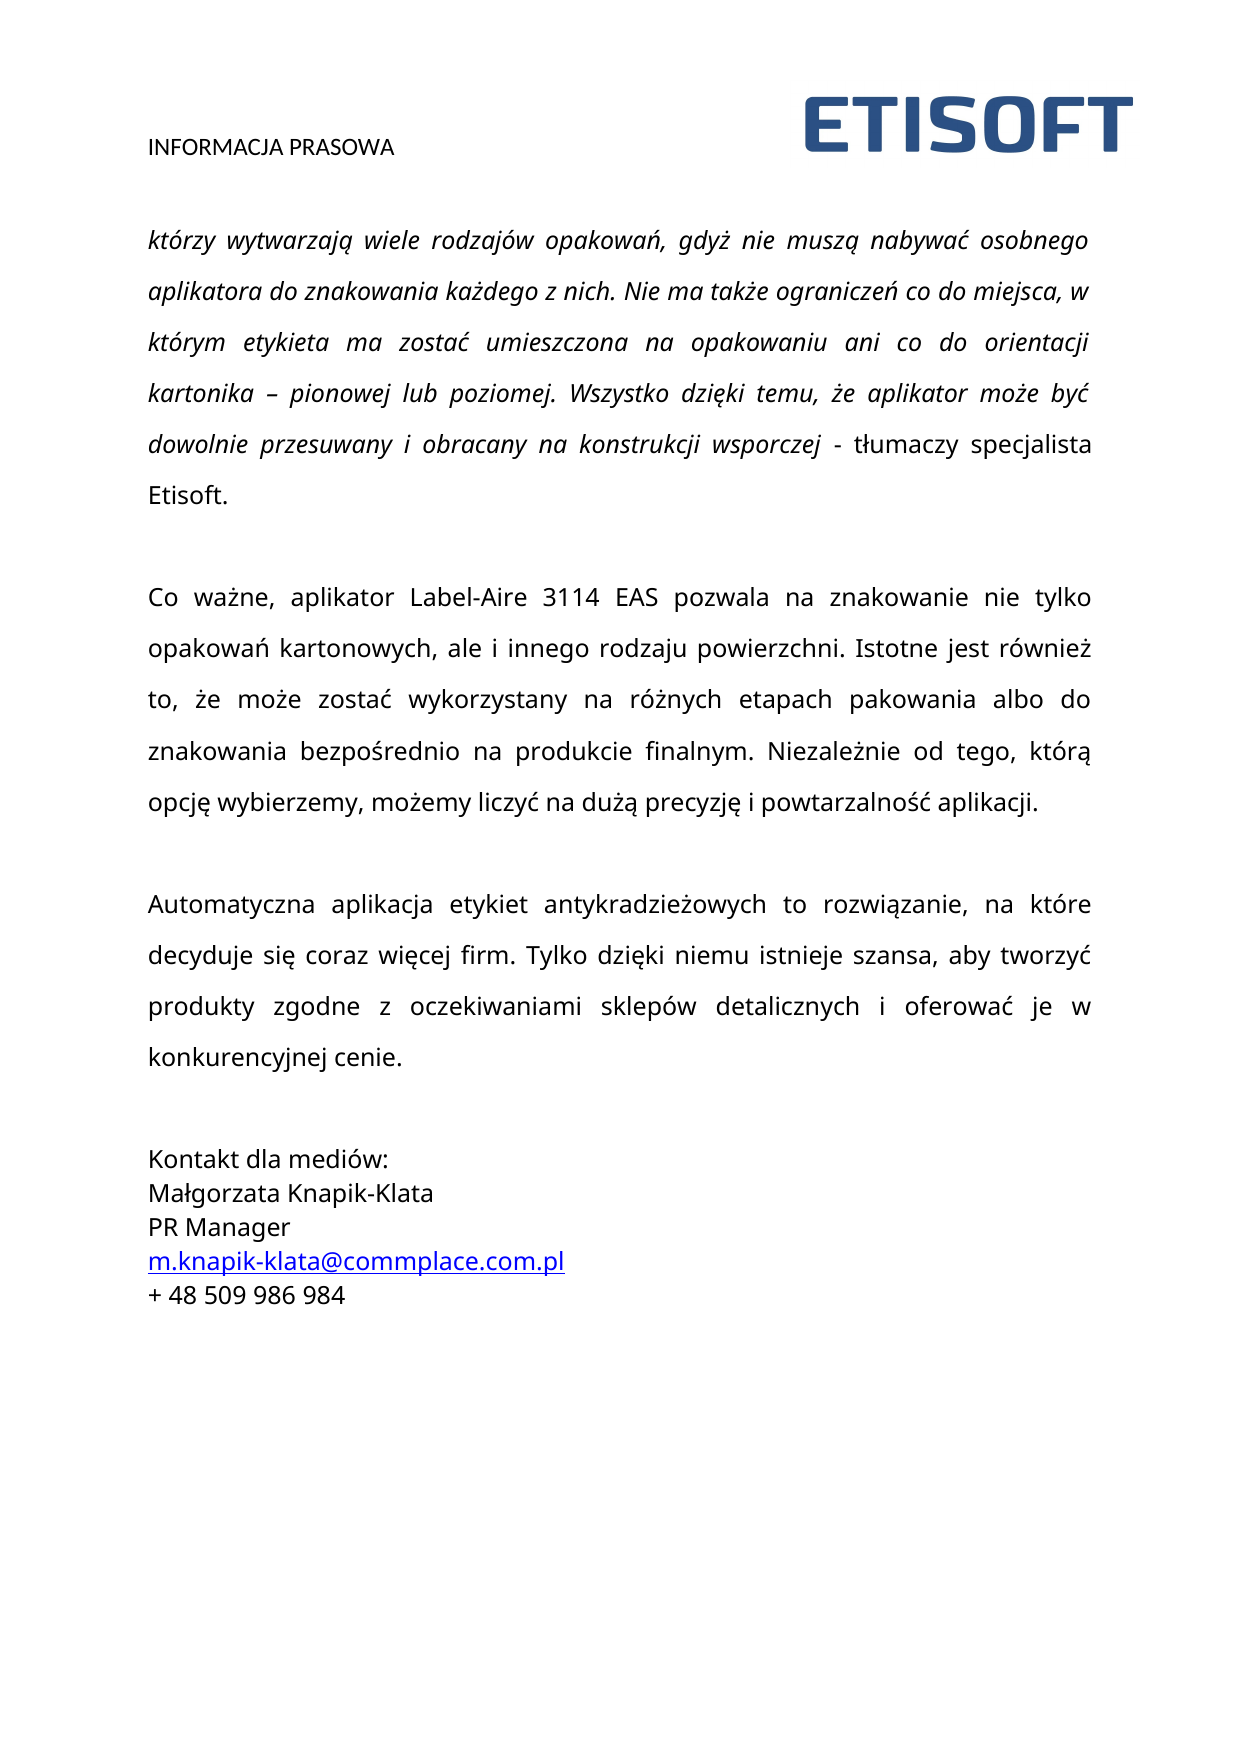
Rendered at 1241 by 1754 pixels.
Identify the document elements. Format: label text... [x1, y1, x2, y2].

picture [790, 80, 1141, 168]
text Małgorzata Knapik-Klata [148, 1176, 1093, 1210]
text Kontakt dla mediów: [148, 1142, 1093, 1176]
text + 48 509 986 984 [148, 1278, 1093, 1312]
text Automatyczna aplikacja etykiet antykradzieżowych to rozwiązanie, na które decyduje się coraz więcej firm. Tylko dzięki niemu istnieje szansa, aby tworzyć produkty zgodne z oczekiwaniami sklepów detalicznych i oferować je w konkurencyjnej cenie. [148, 886, 1093, 1073]
text m.knapik-klata@commplace.com.pl [148, 1244, 1093, 1278]
text PR Manager [148, 1210, 1093, 1244]
text Co ważne, aplikator Label-Aire 3114 EAS pozwala na znakowanie nie tylko opakowań kartonowych, ale i innego rodzaju powierzchni. Istotne jest również to, że może zostać wykorzystany na różnych etapach pakowania albo do znakowania bezpośrednio na produkcie finalnym. Niezależnie od tego, którą opcję wybierzemy, możemy liczyć na dużą precyzję i powtarzalność aplikacji. [148, 580, 1093, 818]
